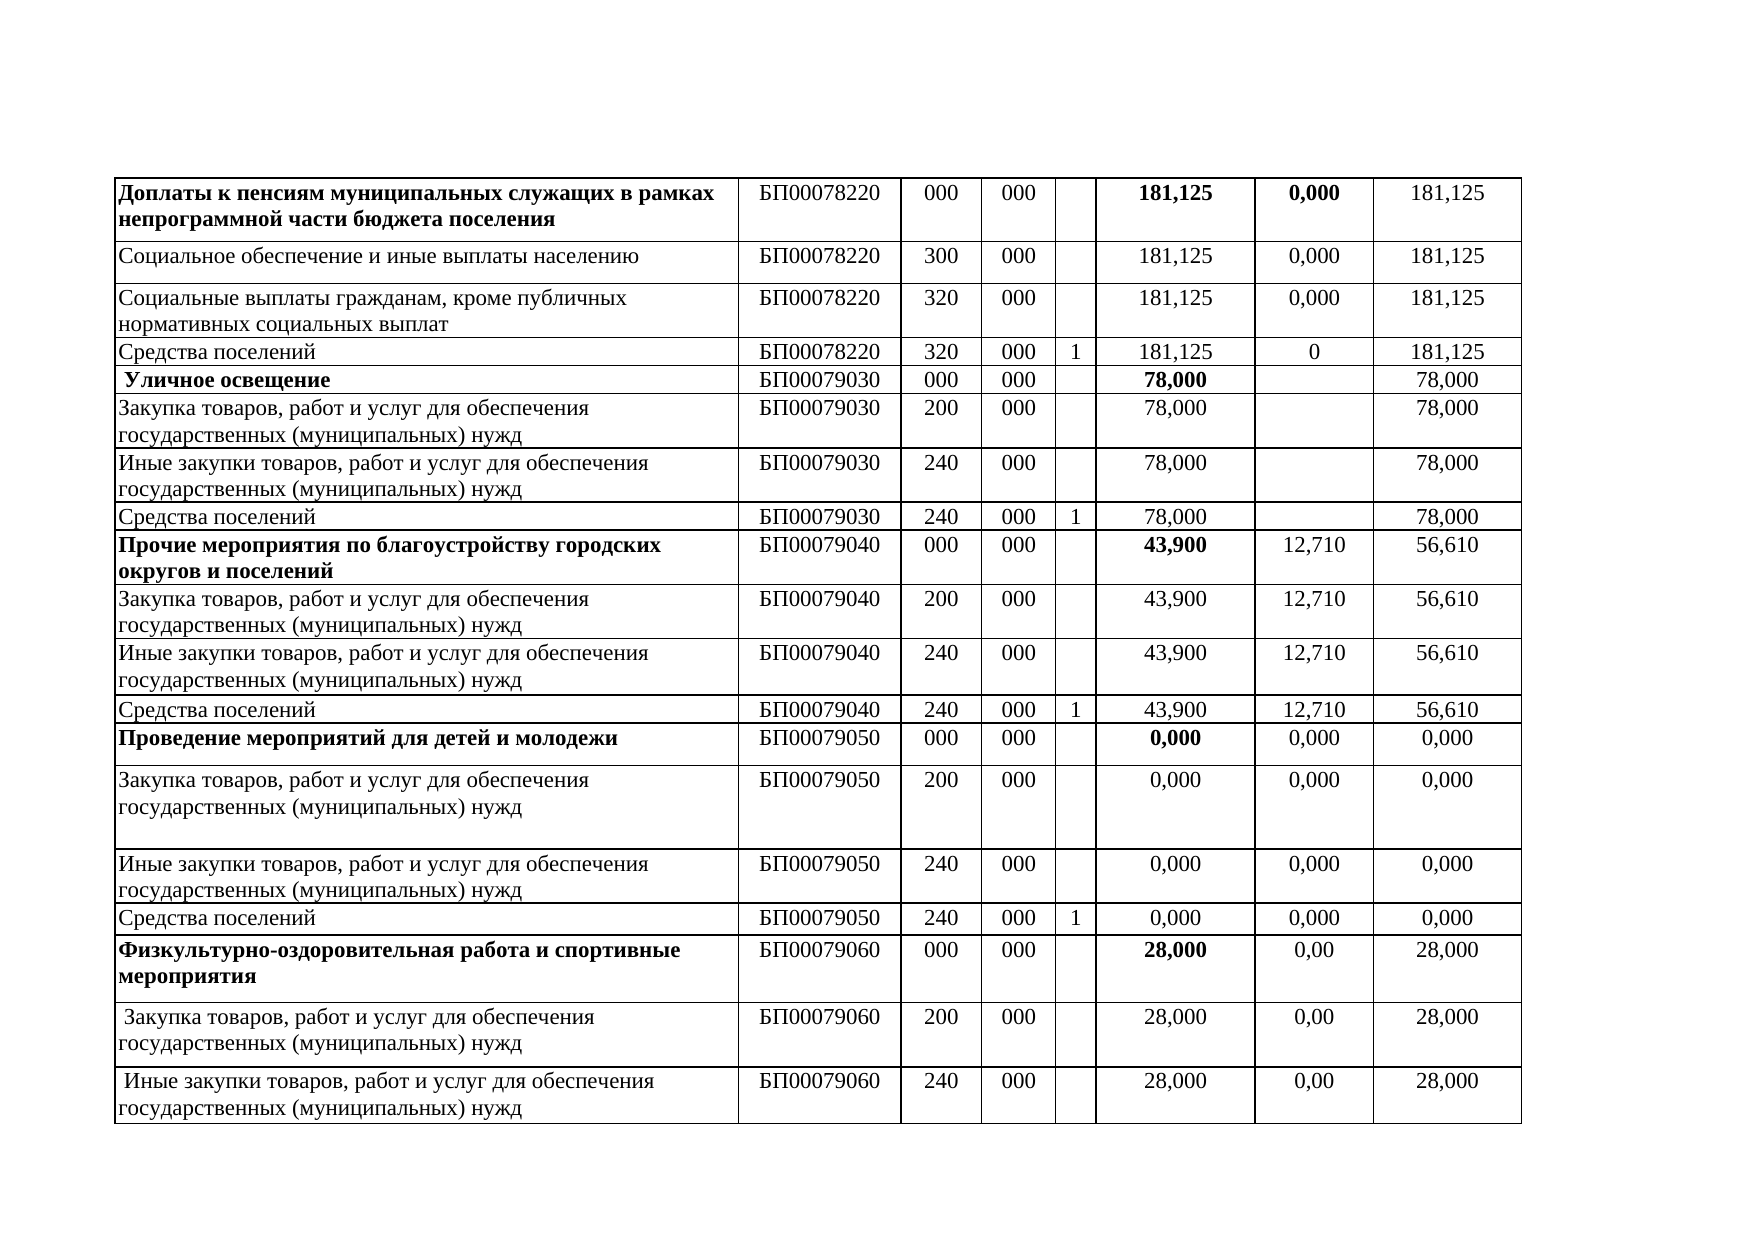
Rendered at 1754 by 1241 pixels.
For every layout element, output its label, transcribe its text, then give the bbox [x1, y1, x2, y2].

table_cell Иные закупки товаров, работ и услуг для обеспечения государственных (муниципальных) нужд [116, 1068, 738, 1123]
table_cell БП00079050 [739, 724, 900, 765]
table_cell 78,000 [1097, 366, 1254, 393]
table_cell [1256, 449, 1373, 501]
table_cell [1056, 531, 1095, 583]
table_cell БП00079040 [739, 531, 900, 583]
table_cell Закупка товаров, работ и услуг для обеспечения государственных (муниципальных) нужд [116, 585, 738, 638]
table_cell Доплаты к пенсиям муниципальных служащих в рамках непрограммной части бюджета поселения [116, 179, 738, 241]
table_cell [1056, 242, 1095, 283]
table_cell 43,900 [1097, 696, 1254, 722]
table_cell 320 [902, 284, 981, 337]
table_cell 0,000 [1256, 242, 1373, 283]
table_cell 12,710 [1256, 531, 1373, 583]
table_cell [1256, 366, 1373, 393]
table_cell 320 [902, 338, 981, 365]
table_cell 181,125 [1097, 284, 1254, 337]
table_cell Проведение мероприятий для детей и молодежи [116, 724, 738, 765]
table_cell Прочие мероприятия по благоустройству городских округов и поселений [116, 531, 738, 583]
table_cell 43,900 [1097, 531, 1254, 583]
table_cell 000 [982, 449, 1055, 501]
table_cell 000 [982, 284, 1055, 337]
table_cell [1056, 366, 1095, 393]
table_cell 56,610 [1374, 696, 1521, 722]
table_cell [1056, 449, 1095, 501]
table_cell 0,000 [1256, 284, 1373, 337]
table_cell 000 [902, 936, 981, 1001]
table_cell [1056, 585, 1095, 638]
table_cell 0,00 [1256, 1003, 1373, 1066]
table_cell 1 [1056, 338, 1095, 365]
table_cell БП00078220 [739, 242, 900, 283]
table_cell БП00079040 [739, 585, 900, 638]
table_cell 78,000 [1097, 394, 1254, 447]
table_cell Средства поселений [116, 696, 738, 722]
table_cell БП00079050 [739, 904, 900, 934]
table_cell БП00078220 [739, 179, 900, 241]
table_cell БП00078220 [739, 284, 900, 337]
table_cell 0,000 [1374, 850, 1521, 902]
table_cell 300 [902, 242, 981, 283]
table_cell 78,000 [1374, 503, 1521, 529]
table_cell 000 [982, 366, 1055, 393]
table_cell 181,125 [1374, 284, 1521, 337]
table_cell 200 [902, 766, 981, 848]
table_cell 181,125 [1097, 242, 1254, 283]
table_cell 12,710 [1256, 696, 1373, 722]
table_cell 43,900 [1097, 639, 1254, 694]
table_cell 0,000 [1374, 766, 1521, 848]
table_cell 0,00 [1256, 1068, 1373, 1123]
table_cell 000 [902, 724, 981, 765]
table_cell Иные закупки товаров, работ и услуг для обеспечения государственных (муниципальных) нужд [116, 639, 738, 694]
table_cell 12,710 [1256, 585, 1373, 638]
table_cell 240 [902, 696, 981, 722]
table_cell 0 [1256, 338, 1373, 365]
table_cell 000 [982, 850, 1055, 902]
table_cell 0,000 [1256, 179, 1373, 241]
table_cell БП00079050 [739, 850, 900, 902]
table_cell 000 [982, 696, 1055, 722]
table_cell 56,610 [1374, 639, 1521, 694]
table_cell 0,000 [1097, 904, 1254, 934]
table_cell 78,000 [1374, 449, 1521, 501]
table_cell [1256, 394, 1373, 447]
table_cell [1056, 766, 1095, 848]
table_cell Закупка товаров, работ и услуг для обеспечения государственных (муниципальных) нужд [116, 394, 738, 447]
table_cell 0,000 [1374, 904, 1521, 934]
table_cell Иные закупки товаров, работ и услуг для обеспечения государственных (муниципальных) нужд [116, 850, 738, 902]
table_cell [1056, 394, 1095, 447]
table_cell 12,710 [1256, 639, 1373, 694]
table_cell 56,610 [1374, 531, 1521, 583]
table_cell Социальное обеспечение и иные выплаты населению [116, 242, 738, 283]
table_cell [1256, 503, 1373, 529]
table_cell 0,000 [1097, 850, 1254, 902]
table_cell Уличное освещение [116, 366, 738, 393]
table_cell 0,00 [1256, 936, 1373, 1001]
table_cell 000 [902, 366, 981, 393]
table_cell [1056, 724, 1095, 765]
table_cell БП00079030 [739, 503, 900, 529]
table_cell 0,000 [1097, 766, 1254, 848]
table_cell 78,000 [1097, 449, 1254, 501]
table_cell 0,000 [1256, 850, 1373, 902]
table_cell 181,125 [1374, 338, 1521, 365]
table_cell 181,125 [1097, 179, 1254, 241]
table_cell 240 [902, 449, 981, 501]
table_cell Физкультурно-оздоровительная работа и спортивные мероприятия [116, 936, 738, 1001]
table_cell [1056, 284, 1095, 337]
table_cell 000 [902, 179, 981, 241]
table_cell Иные закупки товаров, работ и услуг для обеспечения государственных (муниципальных) нужд [116, 449, 738, 501]
table_cell 200 [902, 1003, 981, 1066]
table_cell 1 [1056, 696, 1095, 722]
table_cell 000 [982, 585, 1055, 638]
table_cell 28,000 [1374, 1003, 1521, 1066]
table_cell 78,000 [1374, 394, 1521, 447]
table_cell 28,000 [1374, 1068, 1521, 1123]
table_cell БП00079050 [739, 766, 900, 848]
table_cell 240 [902, 503, 981, 529]
table_cell 000 [982, 936, 1055, 1001]
table_cell БП00079040 [739, 696, 900, 722]
table_cell [1056, 1003, 1095, 1066]
table_cell 240 [902, 639, 981, 694]
table_cell 28,000 [1097, 1003, 1254, 1066]
table_cell 181,125 [1374, 242, 1521, 283]
table_cell 000 [982, 724, 1055, 765]
table_cell БП00079060 [739, 936, 900, 1001]
table_cell 000 [982, 904, 1055, 934]
table_cell 000 [982, 242, 1055, 283]
table_cell 0,000 [1256, 766, 1373, 848]
table_cell 000 [982, 179, 1055, 241]
table_cell Закупка товаров, работ и услуг для обеспечения государственных (муниципальных) нужд [116, 766, 738, 848]
table_cell 1 [1056, 904, 1095, 934]
table_cell 000 [982, 503, 1055, 529]
table_cell Средства поселений [116, 338, 738, 365]
table_cell 200 [902, 394, 981, 447]
table_cell 28,000 [1374, 936, 1521, 1001]
table_cell 56,610 [1374, 585, 1521, 638]
table_cell 0,000 [1256, 724, 1373, 765]
table_cell 43,900 [1097, 585, 1254, 638]
table_cell 000 [982, 639, 1055, 694]
table_cell [1056, 639, 1095, 694]
table_cell 181,125 [1097, 338, 1254, 365]
table_cell 1 [1056, 503, 1095, 529]
table_cell БП00079030 [739, 394, 900, 447]
table_cell БП00079030 [739, 366, 900, 393]
table_cell 000 [982, 394, 1055, 447]
table_cell Социальные выплаты гражданам, кроме публичных нормативных социальных выплат [116, 284, 738, 337]
table_cell 000 [982, 338, 1055, 365]
table_cell 0,000 [1374, 724, 1521, 765]
table_cell 240 [902, 850, 981, 902]
table_cell 240 [902, 1068, 981, 1123]
table_cell 0,000 [1097, 724, 1254, 765]
table_cell 0,000 [1256, 904, 1373, 934]
table_cell 000 [982, 1068, 1055, 1123]
table_cell [1056, 179, 1095, 241]
table_cell 78,000 [1374, 366, 1521, 393]
table_cell 000 [982, 531, 1055, 583]
table_cell 181,125 [1374, 179, 1521, 241]
table_cell [1056, 936, 1095, 1001]
table_cell БП00079060 [739, 1068, 900, 1123]
table_cell 200 [902, 585, 981, 638]
table_cell 28,000 [1097, 936, 1254, 1001]
table_cell [1056, 850, 1095, 902]
table_cell Закупка товаров, работ и услуг для обеспечения государственных (муниципальных) нужд [116, 1003, 738, 1066]
table_cell БП00078220 [739, 338, 900, 365]
table_cell 78,000 [1097, 503, 1254, 529]
table_cell БП00079060 [739, 1003, 900, 1066]
table_cell БП00079040 [739, 639, 900, 694]
table_cell [1056, 1068, 1095, 1123]
table_cell БП00079030 [739, 449, 900, 501]
table_cell 000 [982, 766, 1055, 848]
table_cell Средства поселений [116, 503, 738, 529]
table_cell 28,000 [1097, 1068, 1254, 1123]
table_cell 000 [982, 1003, 1055, 1066]
table_cell 240 [902, 904, 981, 934]
table_cell Средства поселений [116, 904, 738, 934]
table_cell 000 [902, 531, 981, 583]
